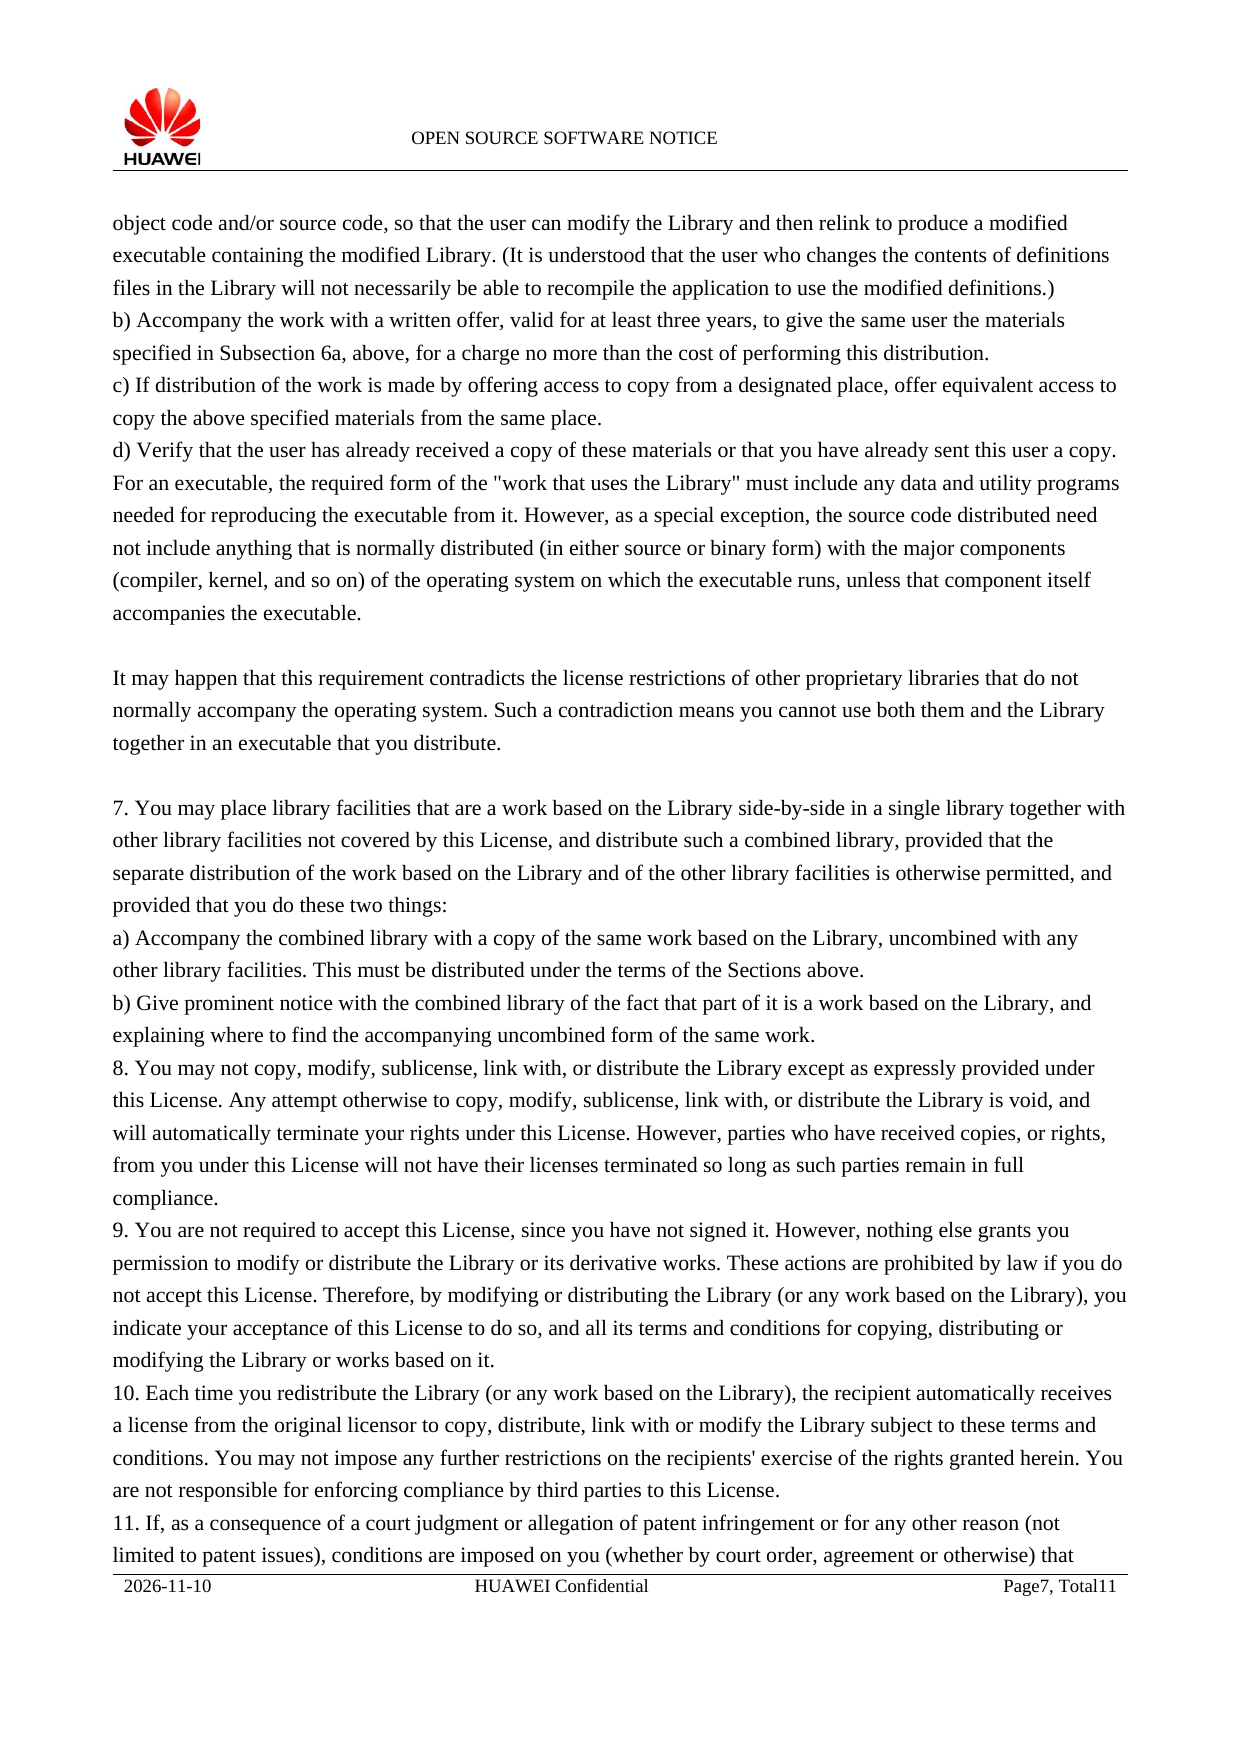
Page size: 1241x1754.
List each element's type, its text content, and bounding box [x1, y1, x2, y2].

picture [124, 88, 201, 165]
